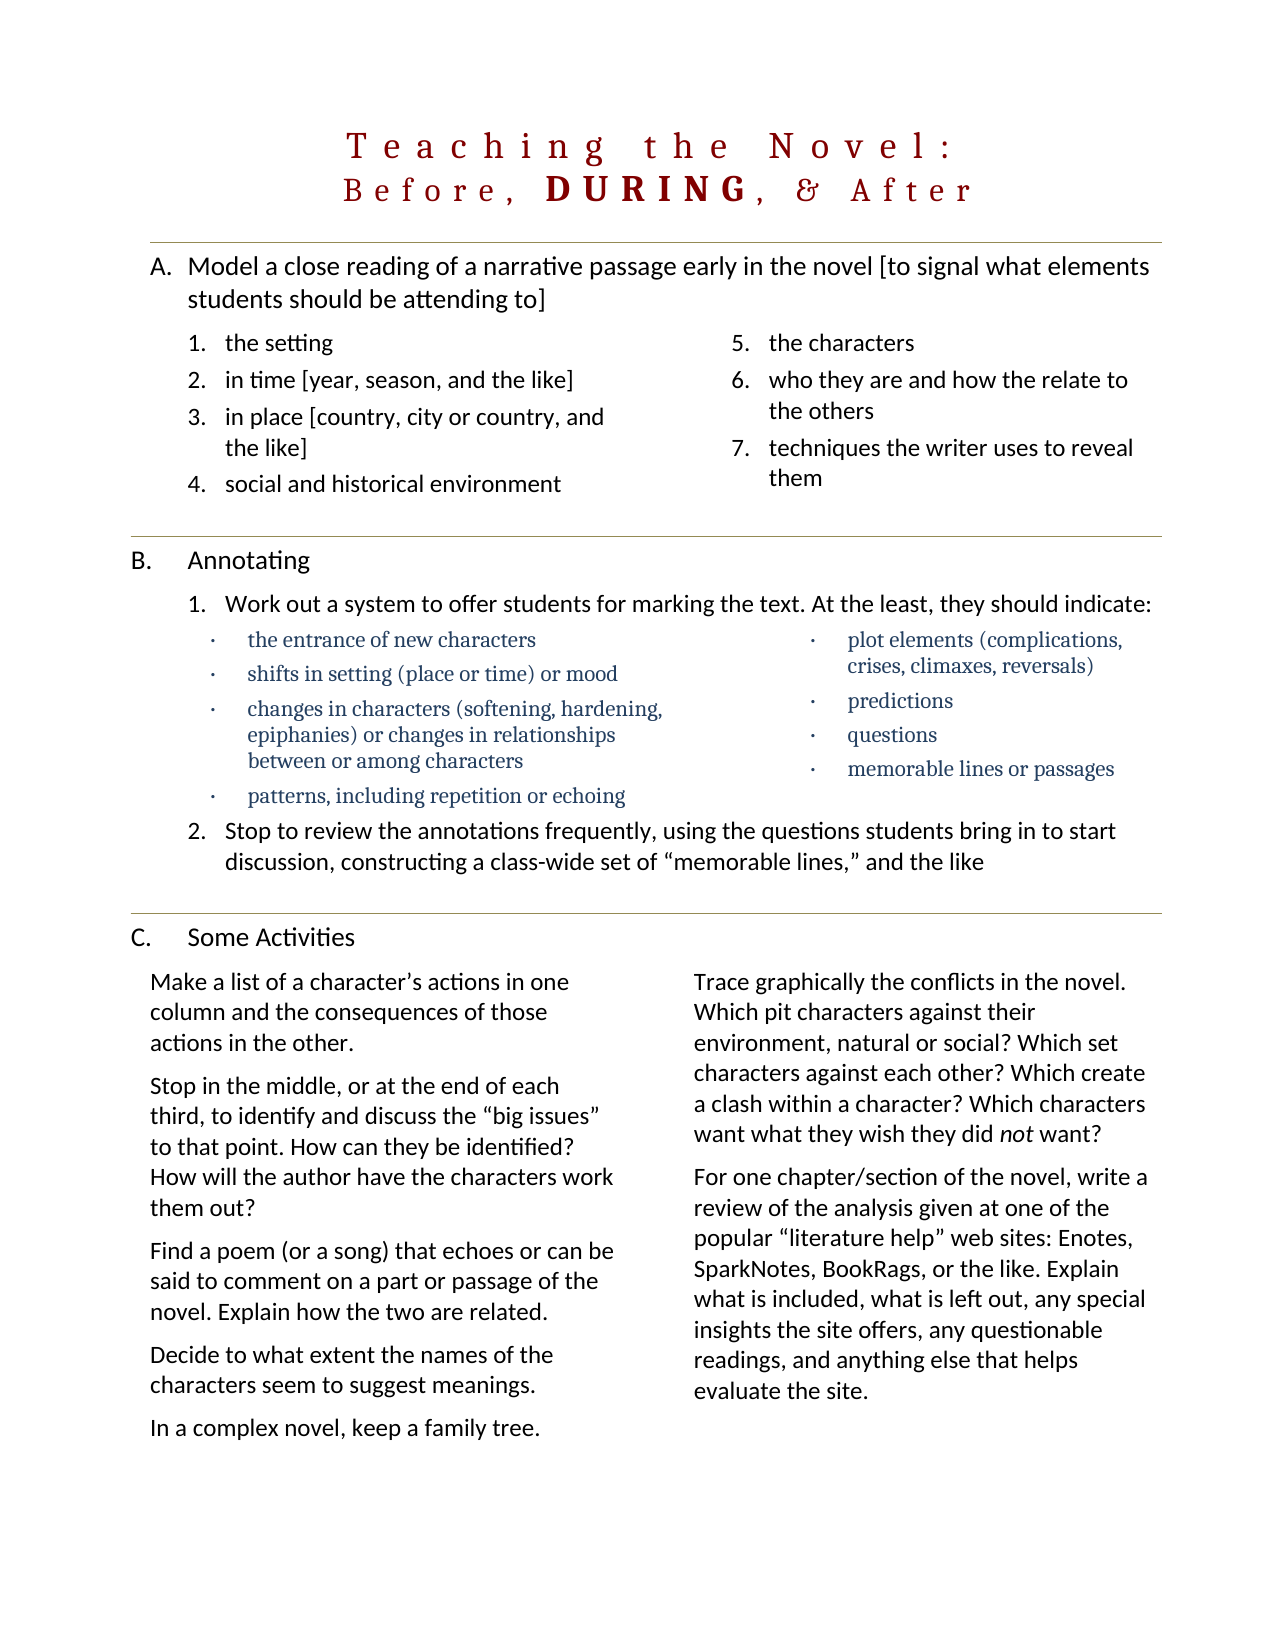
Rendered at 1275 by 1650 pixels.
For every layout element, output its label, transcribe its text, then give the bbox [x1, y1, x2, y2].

subtitle the entrance of new characters [210, 625, 675, 653]
text For one chapter/section of the novel, write a review of the analysis given at one of the popular “literature help” web sites: Enotes, SparkNotes, BookRags, or the like. Explain what is included, what is left out, any special insights the site offers, any questionable readings, and anything else that helps evaluate the site. [694, 1161, 1162, 1406]
subtitle Some Activities [131, 914, 1162, 953]
subtitle Model a close reading of a narrative passage early in the novel [to signal what elements students should be attending to] [150, 243, 1162, 315]
subtitle Stop to review the annotations frequently, using the questions students bring in to start discussion, constructing a class-wide set of “memorable lines,” and the like [187, 815, 1162, 876]
text Teaching the Novel: Before, DURING, & After [150, 125, 1162, 211]
subtitle changes in characters (softening, hardening, epiphanies) or changes in relationships between or among characters [210, 694, 675, 774]
subtitle patterns, including repetition or echoing [210, 781, 675, 809]
text In a complex novel, keep a family tree. [150, 1412, 619, 1443]
subtitle questions [810, 720, 1162, 748]
text Stop in the middle, or at the end of each third, to identify and discuss the “big issues” to that point. How can they be identified? How will the author have the characters work them out? [150, 1070, 619, 1222]
subtitle in place [country, city or country, and the like] [187, 401, 619, 462]
subtitle memorable lines or passages [810, 754, 1162, 782]
subtitle techniques the writer uses to reveal them [731, 432, 1162, 493]
subtitle who they are and how the relate to the others [731, 364, 1162, 425]
subtitle the setting [187, 328, 619, 358]
subtitle plot elements (complications, crises, climaxes, reversals) [810, 625, 1162, 680]
text Decide to what extent the names of the characters seem to suggest meanings. [150, 1339, 619, 1400]
list Work out a system to offer students for marking the text. At the least, they should indicate: [187, 588, 1162, 619]
text Find a poem (or a song) that echoes or can be said to comment on a part or passage of the novel. Explain how the two are related. [150, 1235, 619, 1326]
subtitle in time [year, season, and the like] [187, 364, 619, 395]
subtitle shifts in setting (place or time) or mood [210, 659, 675, 688]
text Trace graphically the conflicts in the novel. Which pit characters against their environment, natural or social? Which set characters against each other? Which create a clash within a character? Which characters want what they wish they did not want? [694, 966, 1162, 1149]
text Make a list of a character’s actions in one column and the consequences of those actions in the other. [150, 966, 619, 1057]
subtitle predictions [810, 686, 1162, 714]
subtitle Annotating [131, 537, 1162, 576]
subtitle the characters [731, 328, 1162, 358]
subtitle social and historical environment [187, 468, 619, 499]
